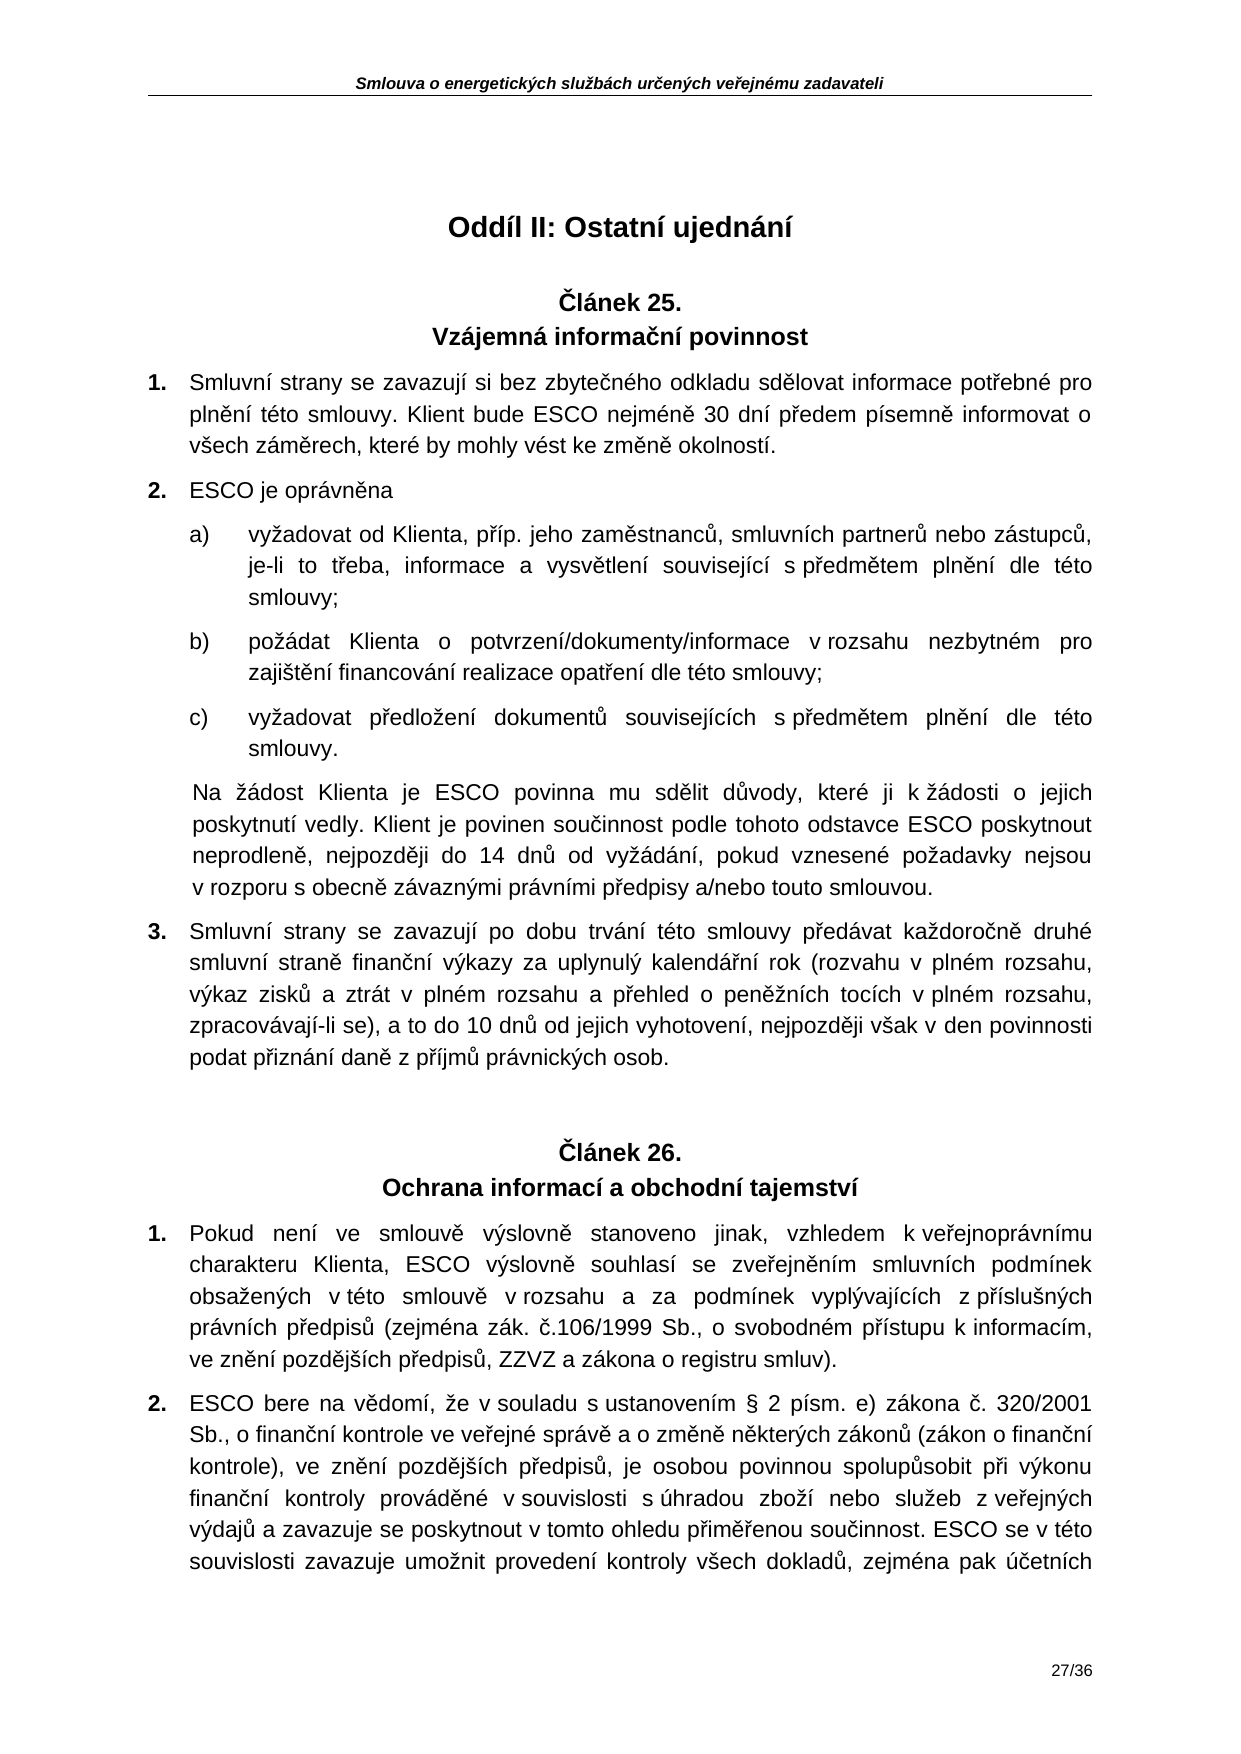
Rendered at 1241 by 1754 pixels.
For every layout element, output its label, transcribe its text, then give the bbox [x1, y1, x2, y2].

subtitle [148, 1390, 1092, 1574]
subtitle ESCO je oprávněna [148, 477, 1092, 503]
subtitle vyžadovat předložení dokumentů souvisejících s předmětem plnění dle této smlouvy. [189, 703, 1092, 761]
subtitle Smluvní strany se zavazují po dobu trvání této smlouvy předávat každoročně druhé smluvní straně finanční výkazy za uplynulý kalendářní rok (rozvahu v plném rozsahu, výkaz zisků a ztrát v plném rozsahu a přehled o peněžních tocích v plném rozsahu, zpracovávají-li se), a to do 10 dnů od jejich vyhotovení, nejpozději však v den povinnosti podat přiznání daně z příjmů právnických osob. [148, 918, 1092, 1070]
subtitle požádat Klienta o potvrzení/dokumenty/informace v rozsahu nezbytném pro zajištění financování realizace opatření dle této smlouvy; [189, 628, 1092, 686]
subtitle Na žádost Klienta je ESCO povinna mu sdělit důvody, které ji k žádosti o jejich poskytnutí vedly. Klient je povinen součinnost podle tohoto odstavce ESCO poskytnout neprodleně, nejpozději do 14 dnů od vyžádání, pokud vznesené požadavky nejsou v rozporu s obecně závaznými právními předpisy a/nebo touto smlouvou. [192, 779, 1092, 900]
subtitle Smluvní strany se zavazují si bez zbytečného odkladu sdělovat informace potřebné pro plnění této smlouvy. Klient bude ESCO nejméně 30 dní předem písemně informovat o všech záměrech, které by mohly vést ke změně okolností. [148, 369, 1092, 459]
subtitle Ochrana informací a obchodní tajemství [148, 1138, 1092, 1201]
subtitle vyžadovat od Klienta, příp. jeho zaměstnanců, smluvních partnerů nebo zástupců, je-li to třeba, informace a vysvětlení související s předmětem plnění dle této smlouvy; [189, 521, 1092, 610]
title Oddíl II: Ostatní ujednání [148, 210, 1092, 244]
subtitle Pokud není ve smlouvě výslovně stanoveno jinak, vzhledem k veřejnoprávnímu charakteru Klienta, ESCO výslovně souhlasí se zveřejněním smluvních podmínek obsažených v této smlouvě v rozsahu a za podmínek vyplývajících z příslušných právních předpisů (zejména zák. č.106/1999 Sb., o svobodném přístupu k informacím, ve znění pozdějších předpisů, ZZVZ a zákona o registru smluv). [148, 1219, 1092, 1372]
subtitle Vzájemná informační povinnost [148, 288, 1092, 351]
